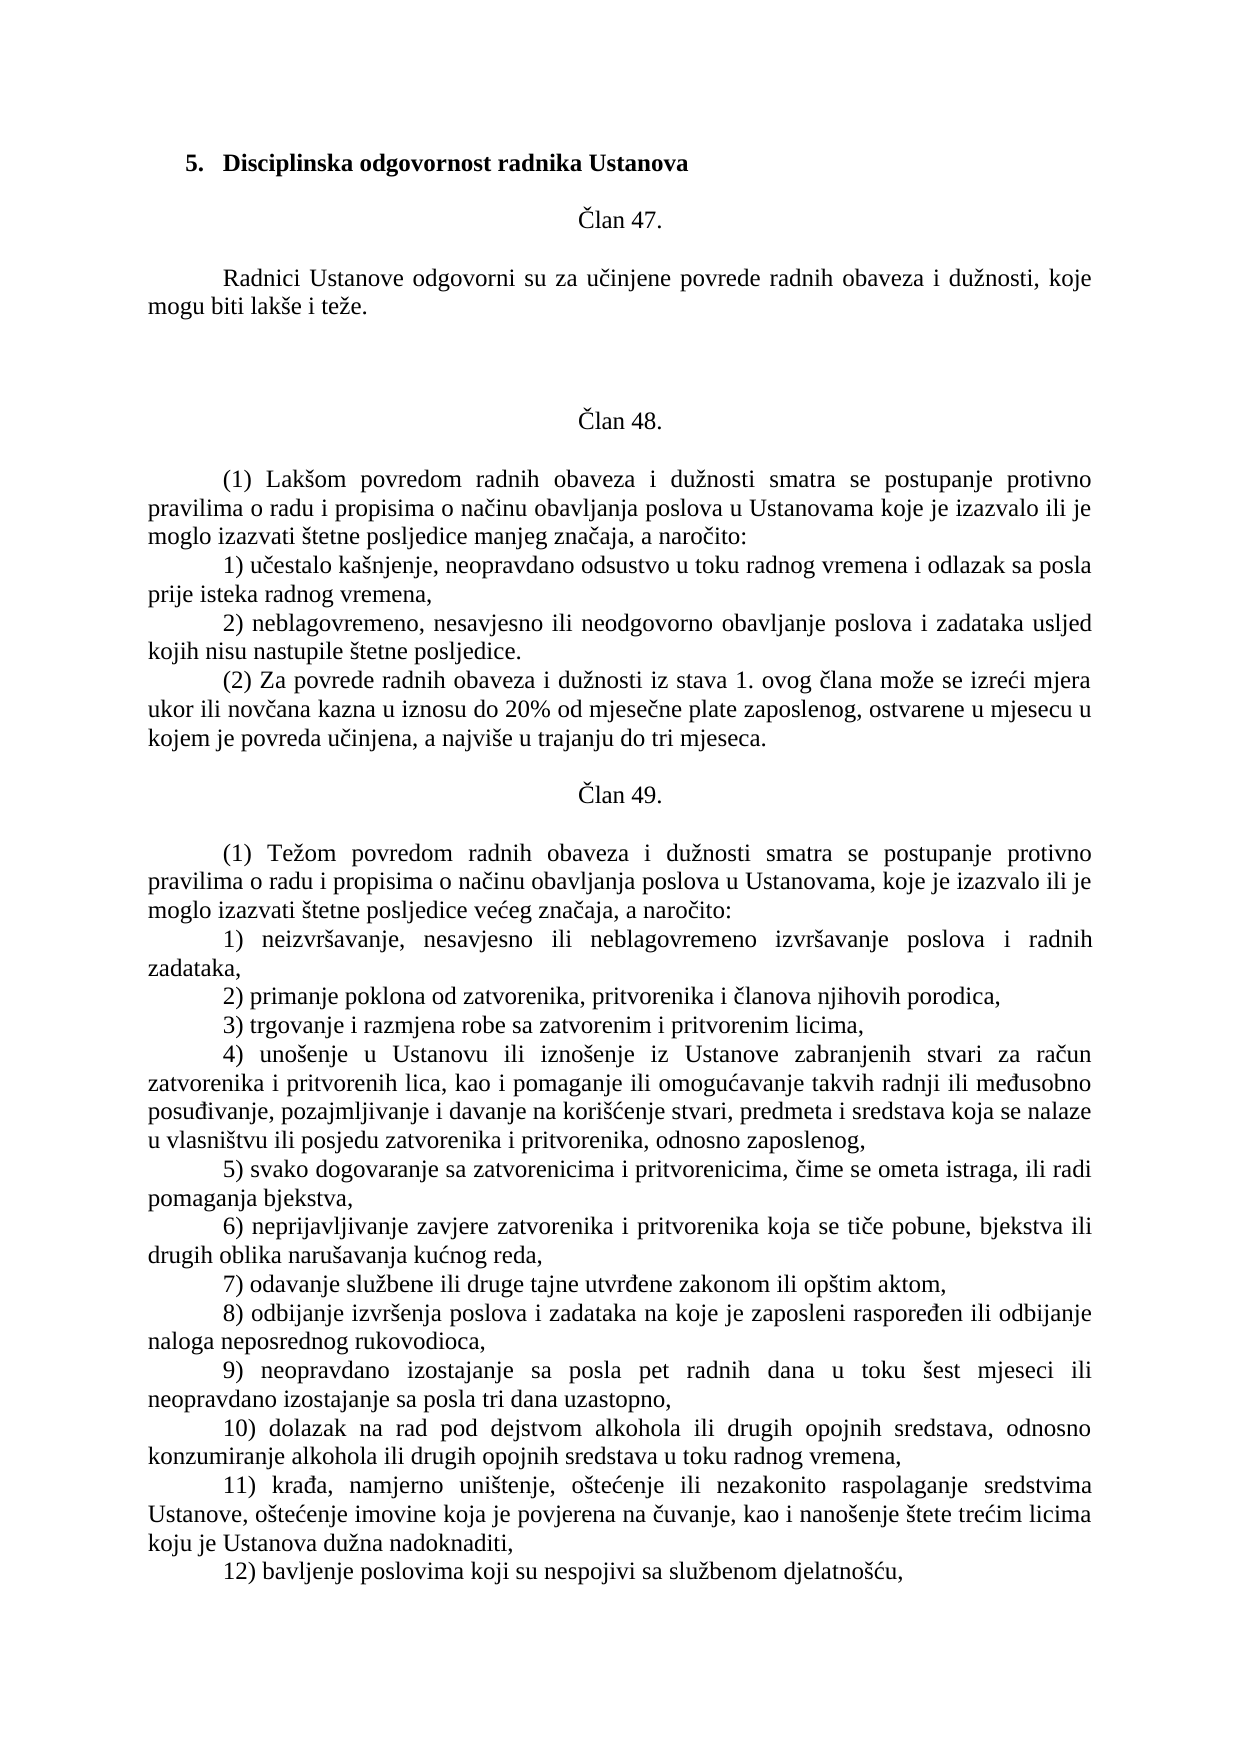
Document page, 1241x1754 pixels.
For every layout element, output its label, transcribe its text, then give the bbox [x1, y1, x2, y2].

text (1) Težom povredom radnih obaveza i dužnosti smatra se postupanje protivno pravilima o radu i propisima o načinu obavljanja poslova u Ustanovama, koje je izazvalo ili je moglo izazvati štetne posljedice većeg značaja, a naročito: [148, 838, 1093, 924]
text 4) unošenje u Ustanovu ili iznošenje iz Ustanove zabranjenih stvari za račun zatvorenika i pritvorenih lica, kao i pomaganje ili omogućavanje takvih radnji ili međusobno posuđivanje, pozajmljivanje i davanje na korišćenje stvari, predmeta i sredstava koja se nalaze u vlasništvu ili posjedu zatvorenika i pritvorenika, odnosno zaposlenog, [148, 1039, 1093, 1154]
text 2) neblagovremeno, nesavjesno ili neodgovorno obavljanje poslova i zadataka usljed kojih nisu nastupile štetne posljedice. [148, 608, 1093, 665]
text 10) dolazak na rad pod dejstvom alkohola ili drugih opojnih sredstava, odnosno konzumiranje alkohola ili drugih opojnih sredstava u toku radnog vremena, [148, 1413, 1093, 1470]
text Radnici Ustanove odgovorni su za učinjene povrede radnih obaveza i dužnosti, koje mogu biti lakše i teže. [148, 263, 1093, 320]
text 7) odavanje službene ili druge tajne utvrđene zakonom ili opštim aktom, [148, 1269, 1093, 1298]
text Član 47. [148, 205, 1093, 234]
text 6) neprijavljivanje zavjere zatvorenika i pritvorenika koja se tiče pobune, bjekstva ili drugih oblika narušavanja kućnog reda, [148, 1211, 1093, 1269]
text 5) svako dogovaranje sa zatvorenicima i pritvorenicima, čime se ometa istraga, ili radi pomaganja bjekstva, [148, 1154, 1093, 1211]
text 8) odbijanje izvršenja poslova i zadataka na koje je zaposleni raspoređen ili odbijanje naloga neposrednog rukovodioca, [148, 1298, 1093, 1355]
text (2) Za povrede radnih obaveza i dužnosti iz stava 1. ovog člana može se izreći mjera ukor ili novčana kazna u iznosu do 20% od mjesečne plate zaposlenog, ostvarene u mjesecu u kojem je povreda učinjena, a najviše u trajanju do tri mjeseca. [148, 665, 1093, 751]
text 11) krađa, namjerno uništenje, oštećenje ili nezakonito raspolaganje sredstvima Ustanove, oštećenje imovine koja je povjerena na čuvanje, kao i nanošenje štete trećim licima koju je Ustanova dužna nadoknaditi, [148, 1470, 1093, 1556]
text 1) učestalo kašnjenje, neopravdano odsustvo u toku radnog vremena i odlazak sa posla prije isteka radnog vremena, [148, 550, 1093, 608]
text 1) neizvršavanje, nesavjesno ili neblagovremeno izvršavanje poslova i radnih zadataka, [148, 924, 1093, 981]
text (1) Lakšom povredom radnih obaveza i dužnosti smatra se postupanje protivno pravilima o radu i propisima o načinu obavljanja poslova u Ustanovama koje je izazvalo ili je moglo izazvati štetne posljedice manjeg značaja, a naročito: [148, 464, 1093, 550]
list Disciplinska odgovornost radnika Ustanova [185, 148, 1093, 176]
text 2) primanje poklona od zatvorenika, pritvorenika i članova njihovih porodica, [148, 981, 1093, 1010]
text 3) trgovanje i razmjena robe sa zatvorenim i pritvorenim licima, [148, 1010, 1093, 1039]
text 12) bavljenje poslovima koji su nespojivi sa službenom djelatnošću, [148, 1556, 1093, 1585]
text 9) neopravdano izostajanje sa posla pet radnih dana u toku šest mjeseci ili neopravdano izostajanje sa posla tri dana uzastopno, [148, 1355, 1093, 1413]
text Član 49. [148, 780, 1093, 809]
text Član 48. [148, 406, 1093, 435]
